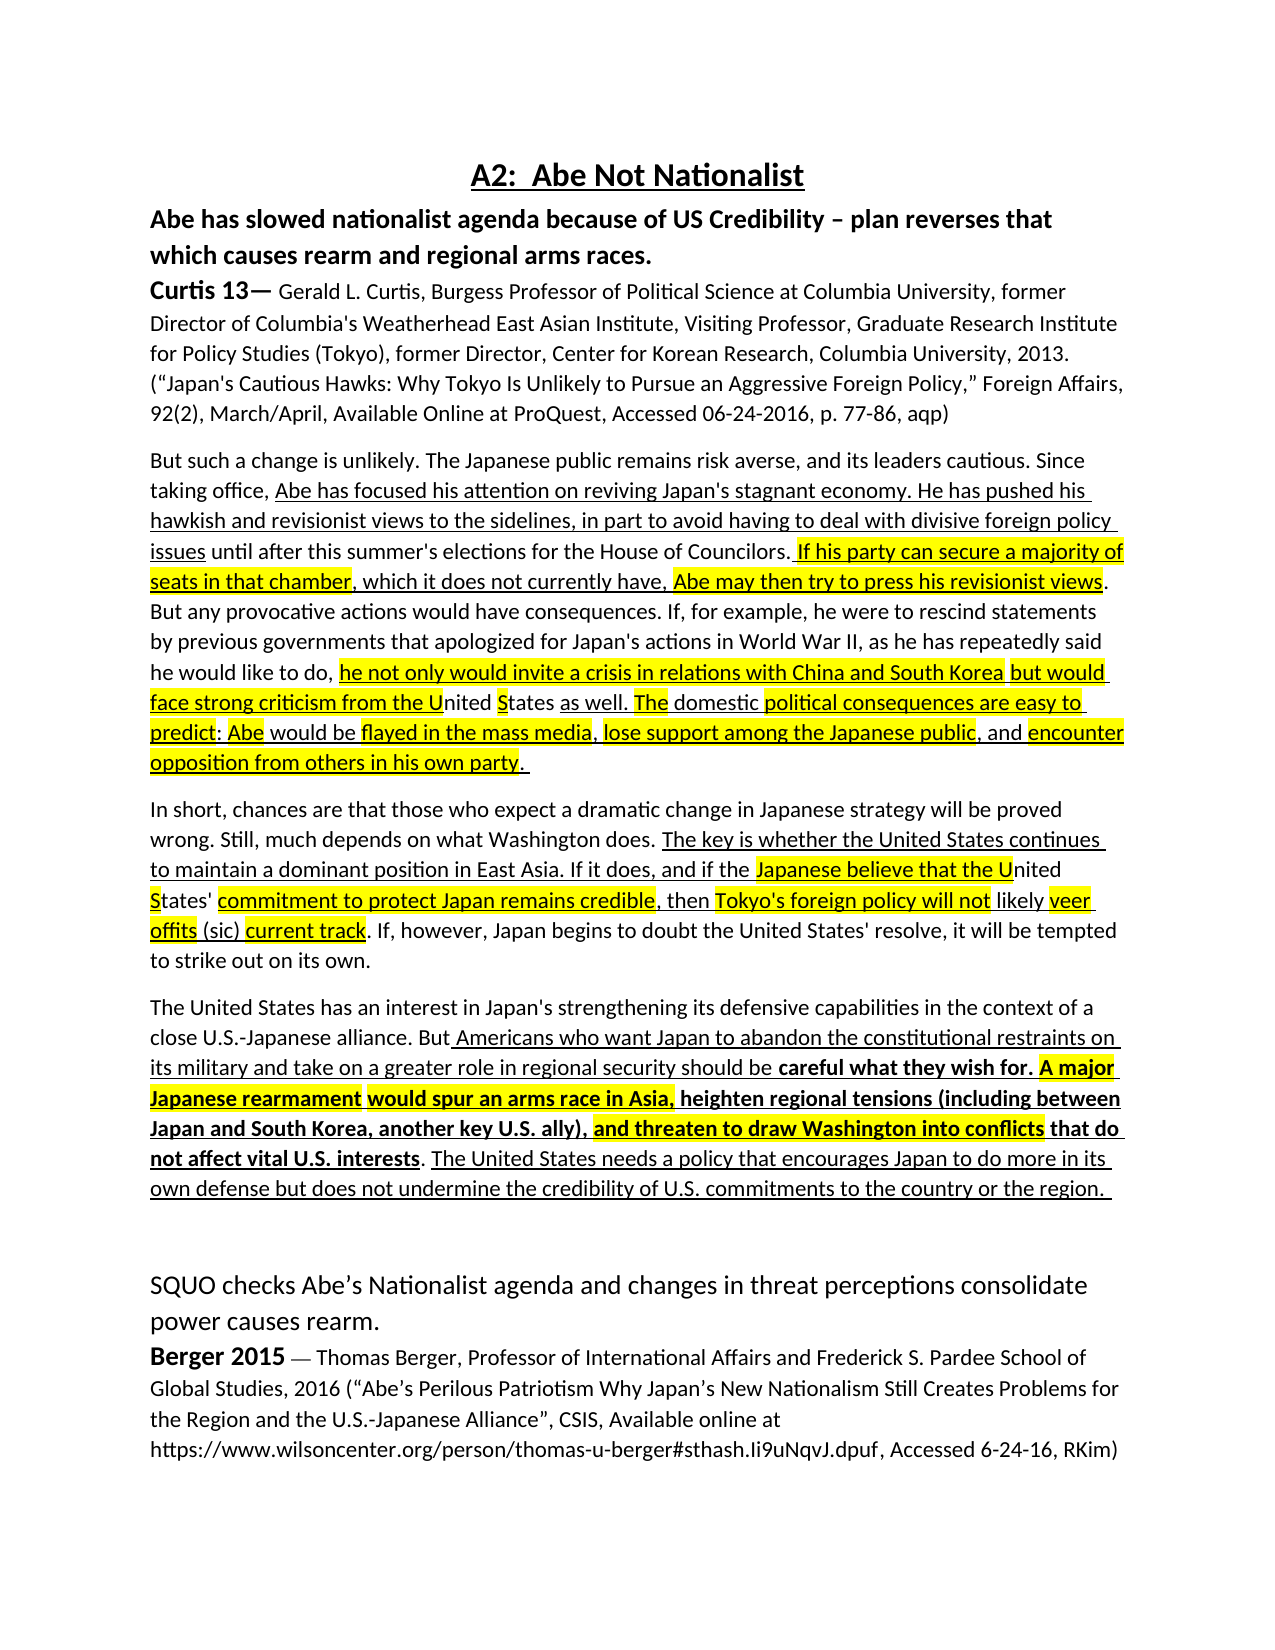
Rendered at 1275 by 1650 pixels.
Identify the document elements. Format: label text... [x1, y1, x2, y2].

text Curtis 13— Gerald L. Curtis, Burgess Professor of Political Science at Columbia University, former Director of Columbia's Weatherhead East Asian Institute, Visiting Professor, Graduate Research Institute for Policy Studies (Tokyo), former Director, Center for Korean Research, Columbia University, 2013. (“Japan's Cautious Hawks: Why Tokyo Is Unlikely to Pursue an Aggressive Foreign Policy,” Foreign Affairs, 92(2), March/April, Available Online at ProQuest, Accessed 06-24-2016, p. 77-86, aqp) [150, 273, 1125, 427]
text But such a change is unlikely. The Japanese public remains risk averse, and its leaders cautious. Since taking office, Abe has focused his attention on reviving Japan's stagnant economy. He has pushed his hawkish and revisionist views to the sidelines, in part to avoid having to deal with divisive foreign policy issues until after this summer's elections for the House of Councilors. If his party can secure a majority of seats in that chamber, which it does not currently have, Abe may then try to press his revisionist views. But any provocative actions would have consequences. If, for example, he were to rescind statements by previous governments that apologized for Japan's actions in World War II, as he has repeatedly said he would like to do, he not only would invite a crisis in relations with China and South Korea but would face strong criticism from the United States as well. The domestic political consequences are easy to predict: Abe would be flayed in the mass media, lose support among the Japanese public, and encounter opposition from others in his own party. [150, 446, 1125, 776]
subtitle A2: Abe Not Nationalist [150, 154, 1125, 195]
text Berger 2015 — Thomas Berger, Professor of International Affairs and Frederick S. Pardee School of Global Studies, 2016 (“Abe’s Perilous Patriotism Why Japan’s New Nationalism Still Creates Problems for the Region and the U.S.-Japanese Alliance”, CSIS, Available online at https://www.wilsoncenter.org/person/thomas-u-berger#sthash.Ii9uNqvJ.dpuf, Accessed 6-24-16, RKim) [150, 1339, 1125, 1463]
text The United States has an interest in Japan's strengthening its defensive capabilities in the context of a close U.S.-Japanese alliance. But Americans who want Japan to abandon the constitutional restraints on its military and take on a greater role in regional security should be careful what they wish for. A major Japanese rearmament would spur an arms race in Asia, heighten regional tensions (including between Japan and South Korea, another key U.S. ally), and threaten to draw Washington into conflicts that do not affect vital U.S. interests. The United States needs a policy that encourages Japan to do more in its own defense but does not undermine the credibility of U.S. commitments to the country or the region. [150, 1139, 1125, 1202]
subtitle SQUO checks Abe’s Nationalist agenda and changes in threat perceptions consolidate power causes rearm. [150, 1268, 1125, 1337]
text The United States has an interest in Japan's strengthening its defensive capabilities in the context of a close U.S.-Japanese alliance. But Americans who want Japan to abandon the constitutional restraints on its military and take on a greater role in regional security should be careful what they wish for. A major Japanese rearmament would spur an arms race in Asia, heighten regional tensions (including between Japan and South Korea, another key U.S. ally), and threaten to draw Washington into conflicts that do not affect vital U.S. interests. The United States needs a policy that encourages Japan to do more in its own defense but does not undermine the credibility of U.S. commitments to the country or the region. [150, 993, 1125, 1138]
text In short, chances are that those who expect a dramatic change in Japanese strategy will be proved wrong. Still, much depends on what Washington does. The key is whether the United States continues to maintain a dominant position in East Asia. If it does, and if the Japanese believe that the United States' commitment to protect Japan remains credible, then Tokyo's foreign policy will not likely veer offits (sic) current track. If, however, Japan begins to doubt the United States' resolve, it will be tempted to strike out on its own. [150, 795, 1125, 974]
subtitle Abe has slowed nationalist agenda because of US Credibility – plan reverses that which causes rearm and regional arms races. [150, 202, 1125, 271]
